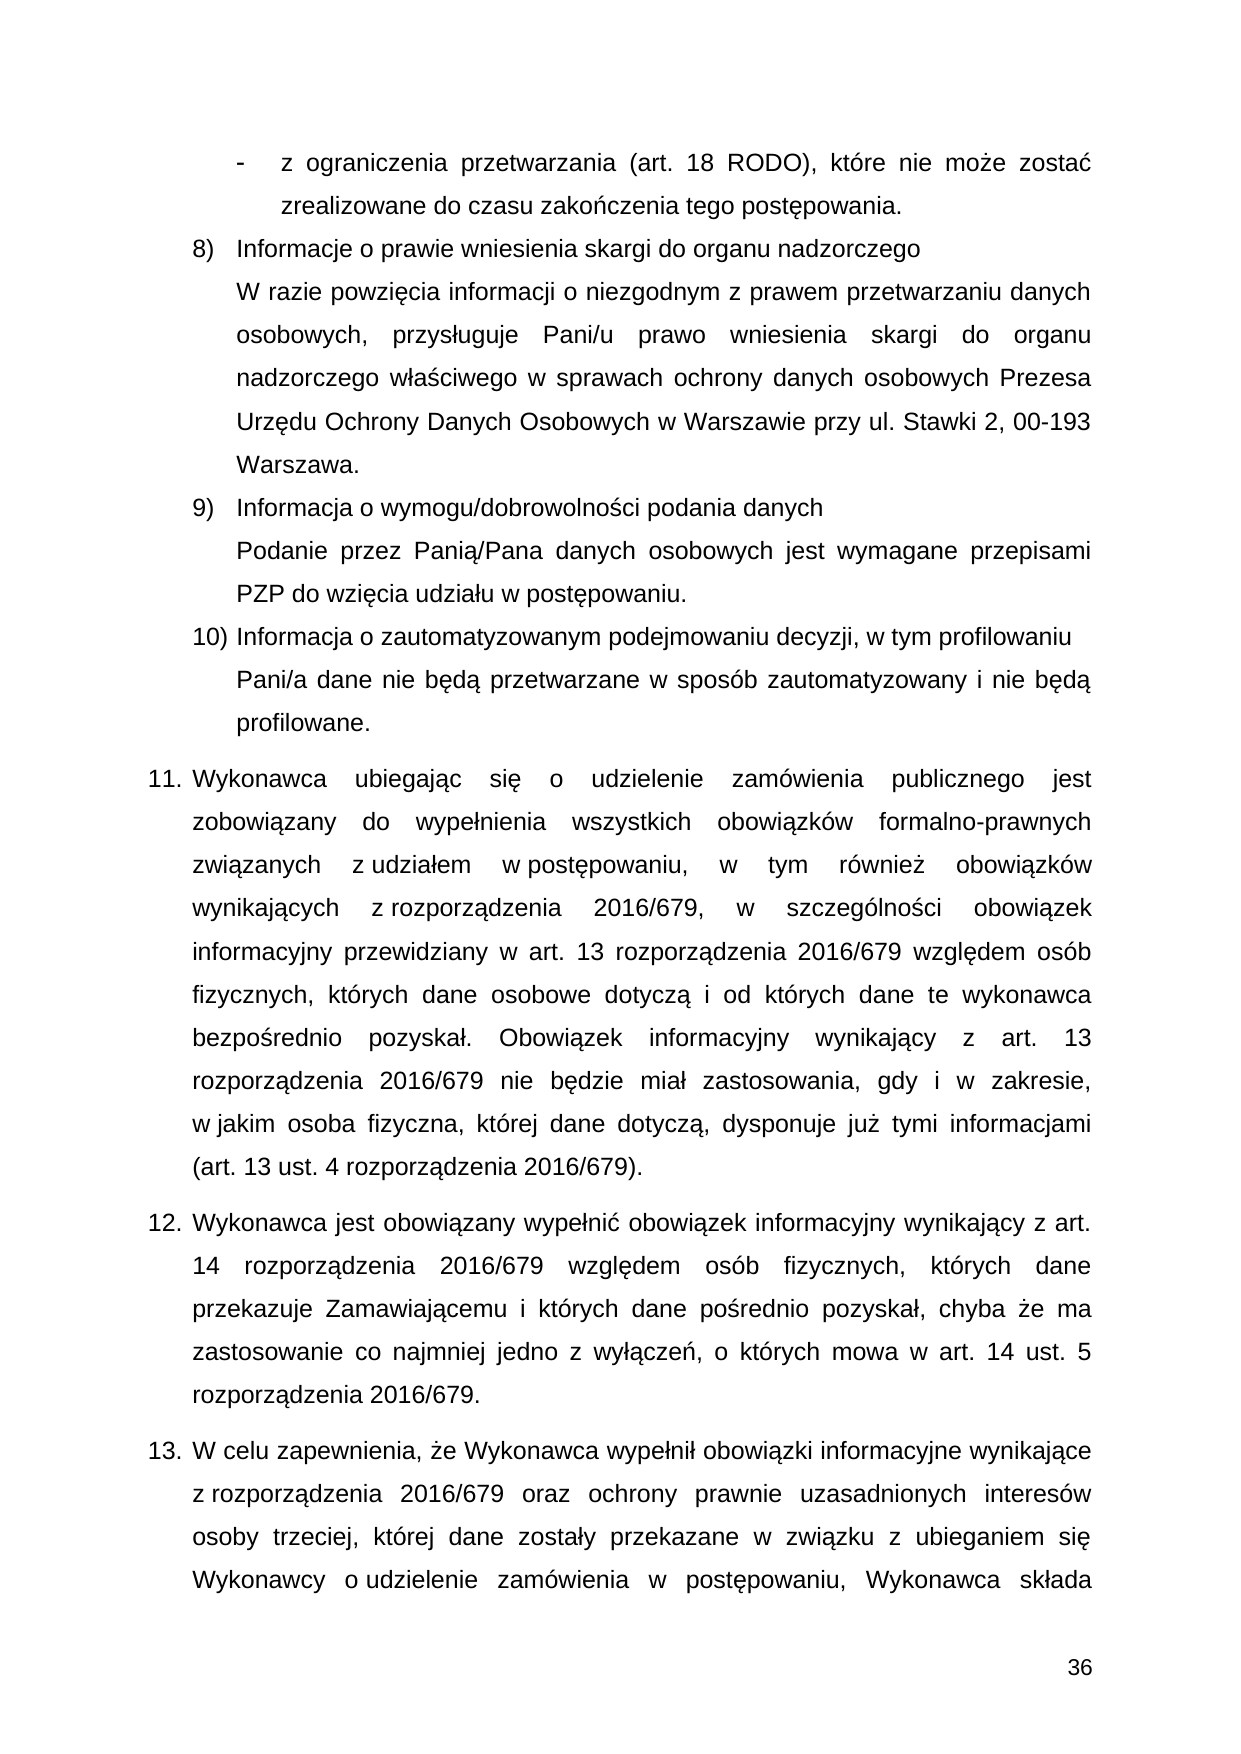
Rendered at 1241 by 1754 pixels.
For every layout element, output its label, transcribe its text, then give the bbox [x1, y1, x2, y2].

list Informacje o prawie wniesienia skargi do organu nadzorczego [192, 234, 1093, 263]
list z ograniczenia przetwarzania (art. 18 RODO), które nie może zostać zrealizowane do czasu zakończenia tego postępowania. [236, 148, 1093, 219]
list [148, 1436, 1093, 1594]
list Pani/a dane nie będą przetwarzane w sposób zautomatyzowany i nie będą profilowane. [236, 665, 1093, 737]
list W razie powzięcia informacji o niezgodnym z prawem przetwarzaniu danych osobowych, przysługuje Pani/u prawo wniesienia skargi do organu nadzorczego właściwego w sprawach ochrony danych osobowych Prezesa Urzędu Ochrony Danych Osobowych w Warszawie przy ul. Stawki 2, 00-193 Warszawa. [236, 277, 1093, 478]
list Informacja o zautomatyzowanym podejmowaniu decyzji, w tym profilowaniu [192, 622, 1093, 651]
list Podanie przez Panią/Pana danych osobowych jest wymagane przepisami PZP do wzięcia udziału w postępowaniu. [236, 536, 1093, 608]
list Wykonawca ubiegając się o udzielenie zamówienia publicznego jest zobowiązany do wypełnienia wszystkich obowiązków formalno-prawnych związanych z udziałem w postępowaniu, w tym również obowiązków wynikających z rozporządzenia 2016/679, w szczególności obowiązek informacyjny przewidziany w art. 13 rozporządzenia 2016/679 względem osób fizycznych, których dane osobowe dotyczą i od których dane te wykonawca bezpośrednio pozyskał. Obowiązek informacyjny wynikający z art. 13 rozporządzenia 2016/679 nie będzie miał zastosowania, gdy i w zakresie, w jakim osoba fizyczna, której dane dotyczą, dysponuje już tymi informacjami (art. 13 ust. 4 rozporządzenia 2016/679). [148, 764, 1093, 1181]
list Wykonawca jest obowiązany wypełnić obowiązek informacyjny wynikający z art. 14 rozporządzenia 2016/679 względem osób fizycznych, których dane przekazuje Zamawiającemu i których dane pośrednio pozyskał, chyba że ma zastosowanie co najmniej jedno z wyłączeń, o których mowa w art. 14 ust. 5 rozporządzenia 2016/679. [148, 1208, 1093, 1409]
list Informacja o wymogu/dobrowolności podania danych [192, 493, 1093, 521]
